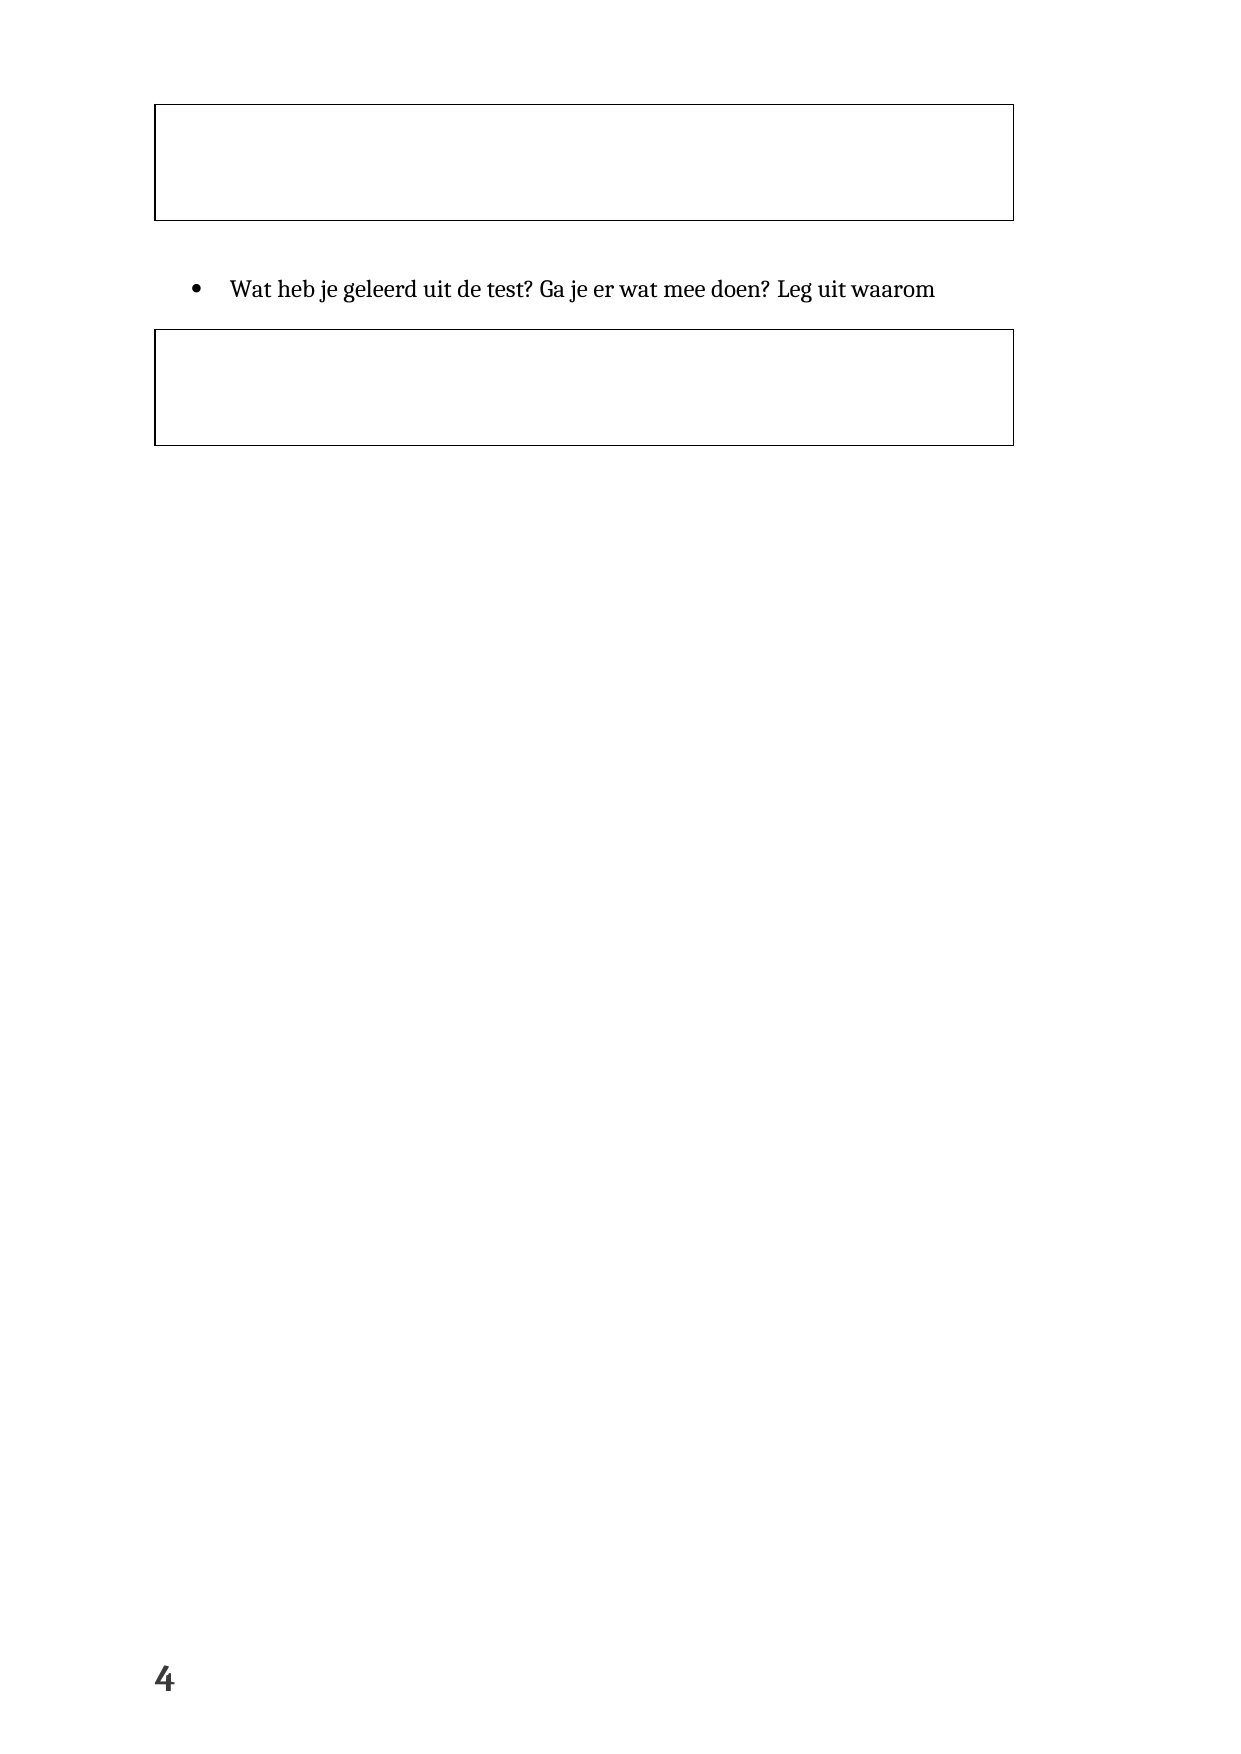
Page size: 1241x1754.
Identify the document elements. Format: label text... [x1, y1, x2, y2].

list Wat heb je geleerd uit de test? Ga je er wat mee doen? Leg uit waarom [192, 274, 1014, 303]
table_header [156, 105, 1013, 219]
table_header [156, 330, 1013, 444]
